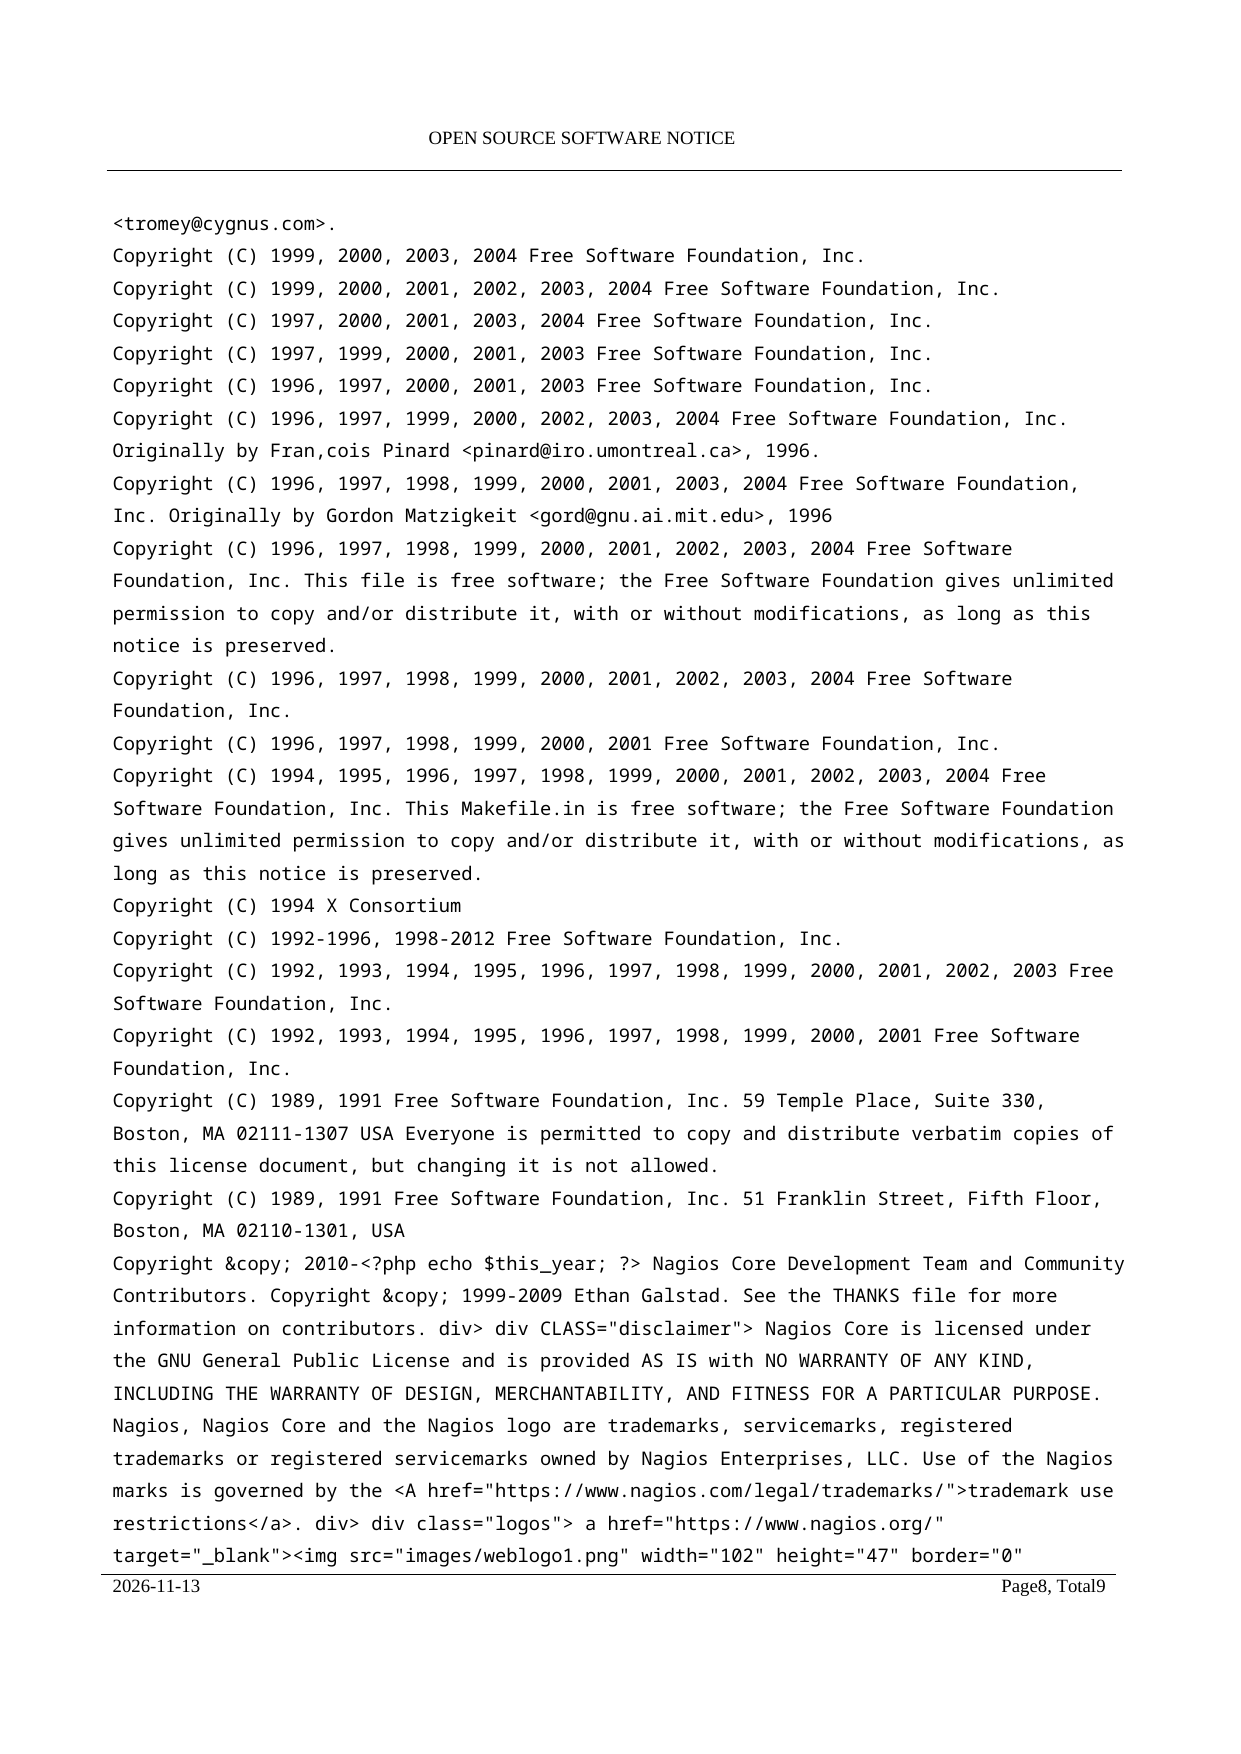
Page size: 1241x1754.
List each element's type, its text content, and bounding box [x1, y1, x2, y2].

text Copyright (C) 1997, 2000, 2001, 2003, 2004 Free Software Foundation, Inc. [112, 304, 1128, 336]
text Copyright (C) 1994, 1995, 1996, 1997, 1998, 1999, 2000, 2001, 2002, 2003, 2004 Free Software Foundation, Inc. This Makefile.in is free software; the Free Software Foundation gives unlimited permission to copy and/or distribute it, with or without modifications, as long as this notice is preserved. [112, 759, 1128, 889]
text Copyright (C) 1996, 1997, 1998, 1999, 2000, 2001, 2003, 2004 Free Software Foundation, Inc. Originally by Gordon Matzigkeit <gord@gnu.ai.mit.edu>, 1996 [112, 466, 1128, 531]
text Copyright (C) 1994 X Consortium [112, 889, 1128, 921]
text Copyright (C) 1992-1996, 1998-2012 Free Software Foundation, Inc. [112, 921, 1128, 954]
text Copyright (C) 1999, 2000, 2003, 2004 Free Software Foundation, Inc. [112, 239, 1128, 271]
text Copyright (C) 1992, 1993, 1994, 1995, 1996, 1997, 1998, 1999, 2000, 2001 Free Software Foundation, Inc. [112, 1019, 1128, 1084]
text Copyright (C) 1996, 1997, 1999, 2000, 2002, 2003, 2004 Free Software Foundation, Inc. Originally by Fran,cois Pinard <pinard@iro.umontreal.ca>, 1996. [112, 401, 1128, 466]
text Copyright (C) 1996, 1997, 1998, 1999, 2000, 2001 Free Software Foundation, Inc. [112, 726, 1128, 759]
text Copyright (C) 1992, 1993, 1994, 1995, 1996, 1997, 1998, 1999, 2000, 2001, 2002, 2003 Free Software Foundation, Inc. [112, 954, 1128, 1019]
text Copyright (C) 1989, 1991 Free Software Foundation, Inc. 59 Temple Place, Suite 330, Boston, MA 02111-1307 USA Everyone is permitted to copy and distribute verbatim copies of this license document, but changing it is not allowed. [112, 1084, 1128, 1181]
text Copyright (C) 1996, 1997, 2000, 2001, 2003 Free Software Foundation, Inc. [112, 369, 1128, 401]
text Copyright (C) 1996, 1997, 1998, 1999, 2000, 2001, 2002, 2003, 2004 Free Software Foundation, Inc. This file is free software; the Free Software Foundation gives unlimited permission to copy and/or distribute it, with or without modifications, as long as this notice is preserved. [112, 531, 1128, 661]
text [112, 1246, 1128, 1571]
text Copyright (C) 1989, 1991 Free Software Foundation, Inc. 51 Franklin Street, Fifth Floor, Boston, MA 02110-1301, USA [112, 1181, 1128, 1246]
text Copyright (C) 1997, 1999, 2000, 2001, 2003 Free Software Foundation, Inc. [112, 336, 1128, 369]
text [112, 206, 1128, 239]
text Copyright (C) 1999, 2000, 2001, 2002, 2003, 2004 Free Software Foundation, Inc. [112, 271, 1128, 304]
text Copyright (C) 1996, 1997, 1998, 1999, 2000, 2001, 2002, 2003, 2004 Free Software Foundation, Inc. [112, 661, 1128, 726]
